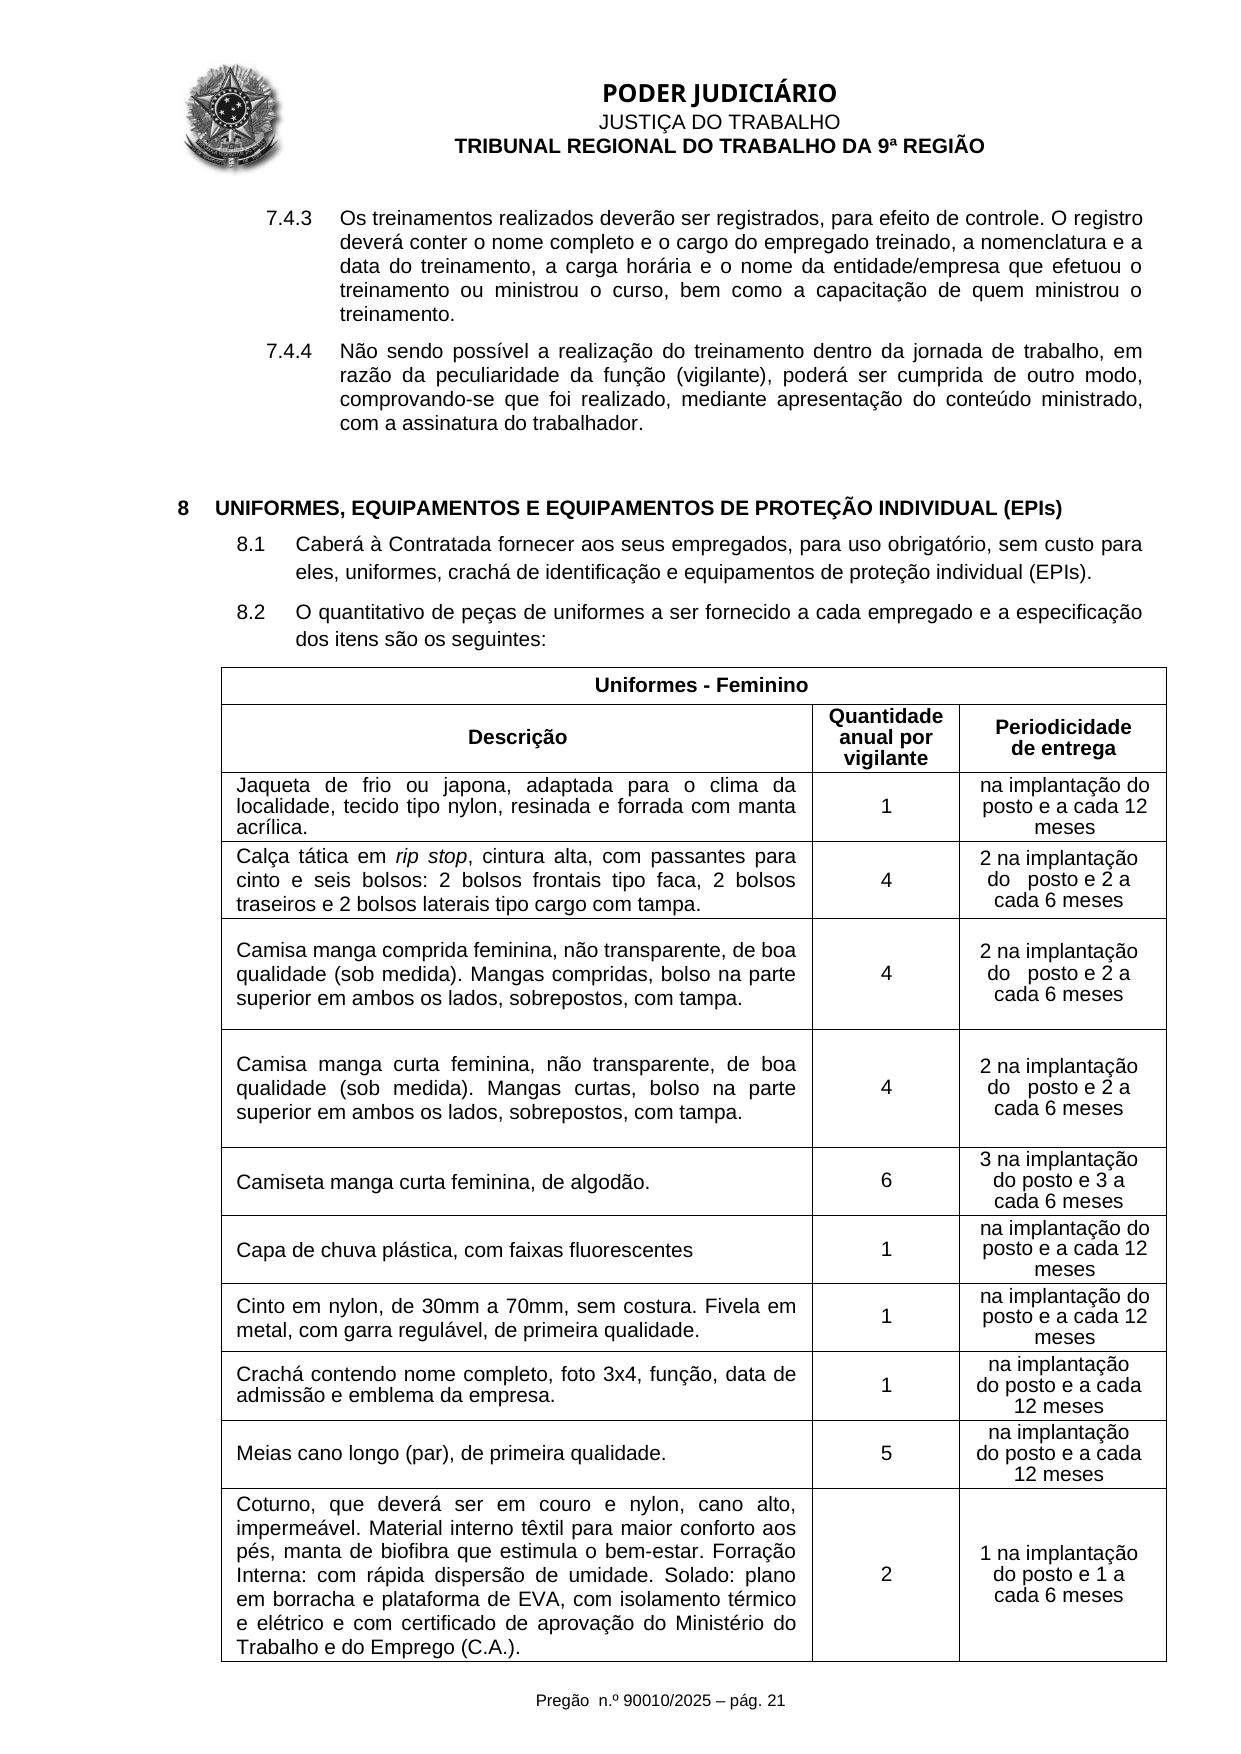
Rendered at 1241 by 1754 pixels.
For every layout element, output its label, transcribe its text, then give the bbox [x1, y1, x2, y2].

list UNIFORMES, EQUIPAMENTOS E EQUIPAMENTOS DE PROTEÇÃO INDIVIDUAL (EPIs) [177, 496, 1144, 520]
table_cell Meias cano longo (par), de primeira qualidade. [222, 1421, 812, 1488]
table_cell Coturno, que deverá ser em couro e nylon, cano alto, impermeável. Material interno têxtil para maior conforto aos pés, manta de biofibra que estimula o bem-estar. Forração Interna: com rápida dispersão de umidade. Solado: plano em borracha e plataforma de EVA, com isolamento térmico e elétrico e com certificado de aprovação do Ministério do Trabalho e do Emprego (C.A.). [222, 1489, 812, 1661]
table_cell 6 [813, 1148, 959, 1215]
table_cell Camisa manga comprida feminina, não transparente, de boa qualidade (sob medida). Mangas compridas, bolso na parte superior em ambos os lados, sobrepostos, com tampa. [222, 919, 812, 1029]
table_cell Crachá contendo nome completo, foto 3x4, função, data de admissão e emblema da empresa. [222, 1352, 812, 1420]
table_cell na implantação do posto e a cada 12 meses [960, 773, 1166, 841]
table_cell na implantação do posto e a cada 12 meses [960, 1216, 1166, 1283]
table_cell 1 [813, 773, 959, 841]
table_cell 1 [813, 1352, 959, 1420]
table_cell 4 [813, 842, 959, 918]
table_cell Descrição [222, 705, 812, 772]
table_cell Cinto em nylon, de 30mm a 70mm, sem costura. Fivela em metal, com garra regulável, de primeira qualidade. [222, 1284, 812, 1351]
picture [180, 60, 285, 177]
table_cell na implantação do posto e a cada 12 meses [960, 1284, 1166, 1351]
table_cell Periodicidade de entrega [960, 705, 1166, 772]
table_cell Quantidade anual por vigilante [813, 705, 959, 772]
table_cell 1 [813, 1284, 959, 1351]
table_cell 2 na implantação do posto e 2 a cada 6 meses [960, 919, 1166, 1029]
table_cell 1 na implantação do posto e 1 a cada 6 meses [960, 1489, 1166, 1661]
table_cell 1 [813, 1216, 959, 1283]
table_cell na implantação do posto e a cada 12 meses [960, 1421, 1166, 1488]
table_cell Calça tática em rip stop, cintura alta, com passantes para cinto e seis bolsos: 2 bolsos frontais tipo faca, 2 bolsos traseiros e 2 bolsos laterais tipo cargo com tampa. [222, 842, 812, 918]
table_cell 2 [813, 1489, 959, 1661]
table_cell 4 [813, 1030, 959, 1147]
table_header Uniformes - Feminino [222, 668, 1166, 704]
table_cell 3 na implantação do posto e 3 a cada 6 meses [960, 1148, 1166, 1215]
table_cell Camisa manga curta feminina, não transparente, de boa qualidade (sob medida). Mangas curtas, bolso na parte superior em ambos os lados, sobrepostos, com tampa. [222, 1030, 812, 1147]
table_cell Jaqueta de frio ou japona, adaptada para o clima da localidade, tecido tipo nylon, resinada e forrada com manta acrílica. [222, 773, 812, 841]
table_cell na implantação do posto e a cada 12 meses [960, 1352, 1166, 1420]
table_cell 4 [813, 919, 959, 1029]
list O quantitativo de peças de uniformes a ser fornecido a cada empregado e a especificação dos itens são os seguintes: [236, 600, 1144, 651]
list Não sendo possível a realização do treinamento dentro da jornada de trabalho, em razão da peculiaridade da função (vigilante), poderá ser cumprida de outro modo, comprovando-se que foi realizado, mediante apresentação do conteúdo ministrado, com a assinatura do trabalhador. [266, 338, 1144, 434]
table_cell 2 na implantação do posto e 2 a cada 6 meses [960, 1030, 1166, 1147]
list Caberá à Contratada fornecer aos seus empregados, para uso obrigatório, sem custo para eles, uniformes, crachá de identificação e equipamentos de proteção individual (EPIs). [236, 532, 1144, 584]
table_cell 5 [813, 1421, 959, 1488]
list Os treinamentos realizados deverão ser registrados, para efeito de controle. O registro deverá conter o nome completo e o cargo do empregado treinado, a nomenclatura e a data do treinamento, a carga horária e o nome da entidade/empresa que efetuou o treinamento ou ministrou o curso, bem como a capacitação de quem ministrou o treinamento. [266, 206, 1144, 326]
table_cell 2 na implantação do posto e 2 a cada 6 meses [960, 842, 1166, 918]
table_cell Camiseta manga curta feminina, de algodão. [222, 1148, 812, 1215]
table_cell Capa de chuva plástica, com faixas fluorescentes [222, 1216, 812, 1283]
